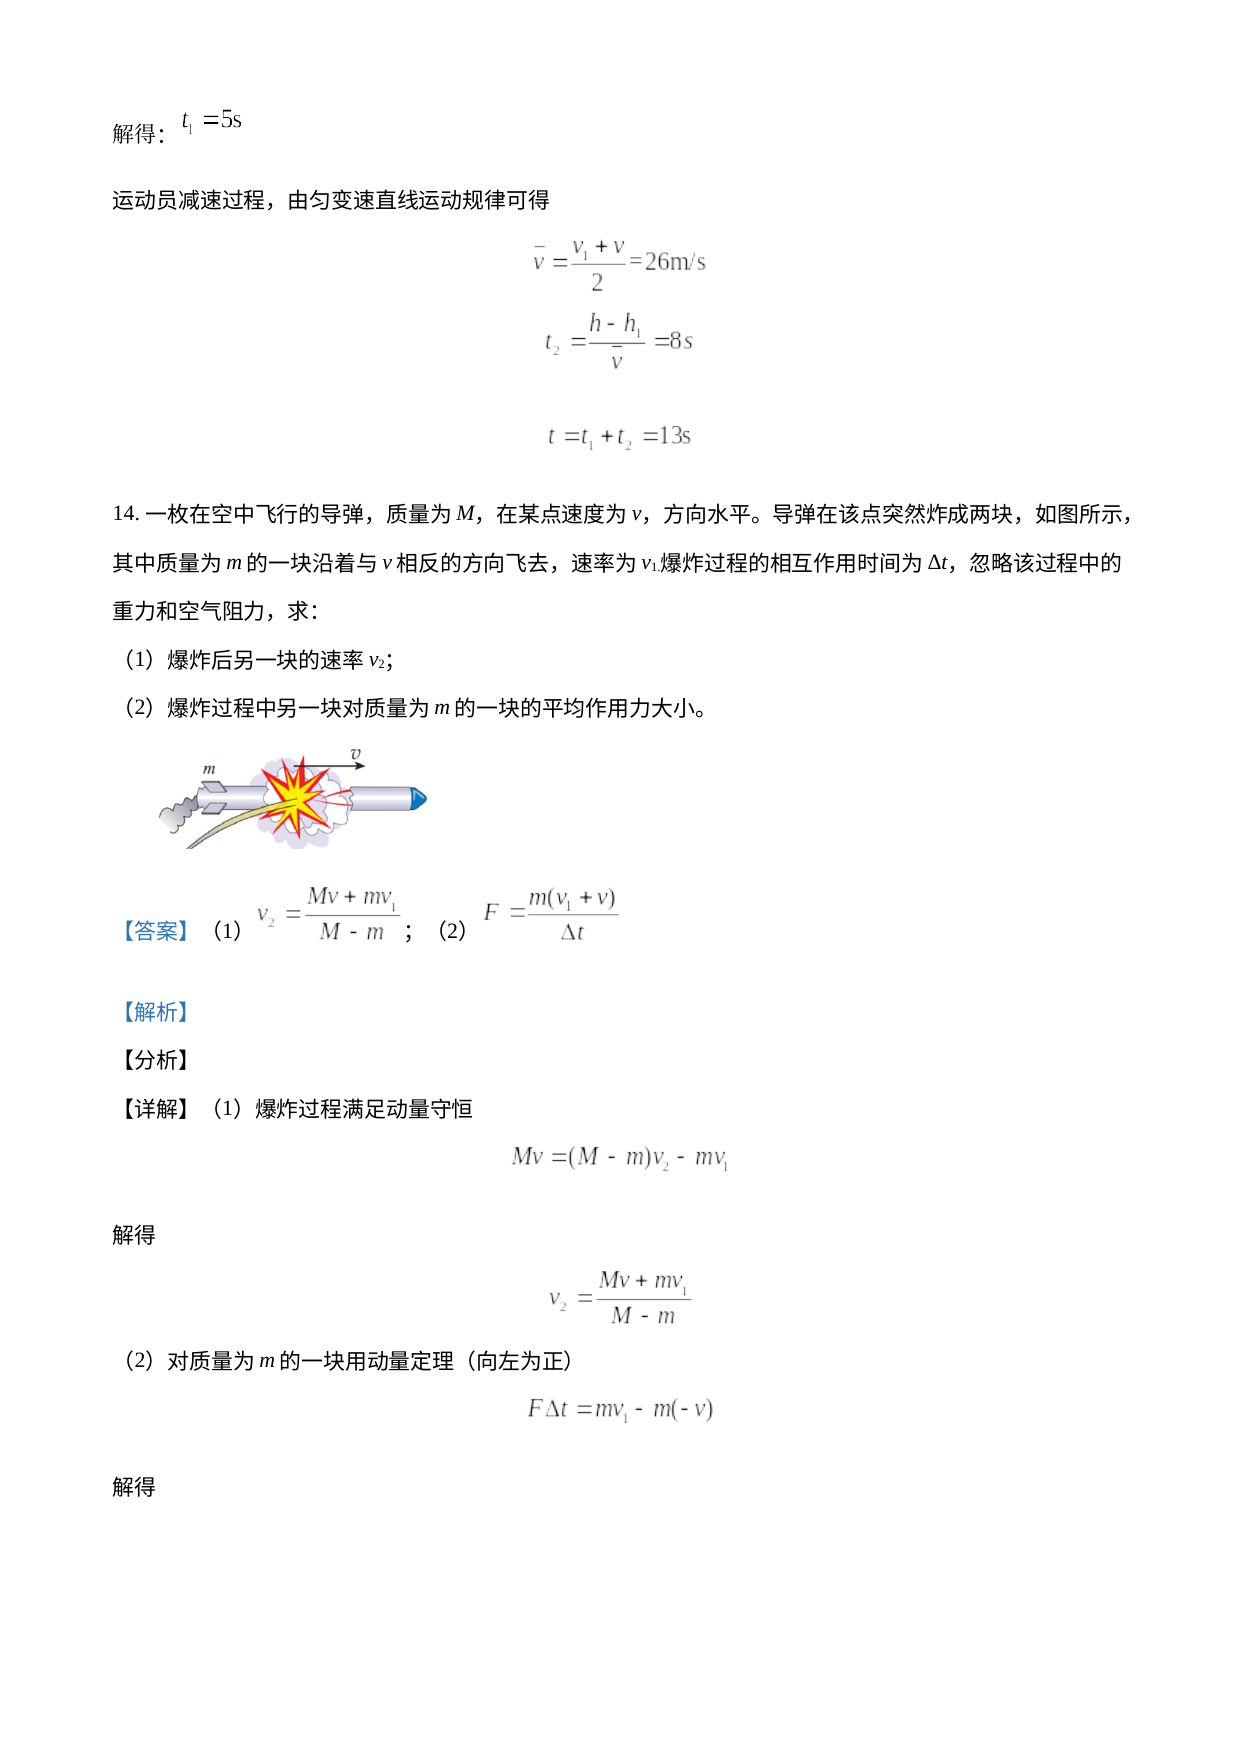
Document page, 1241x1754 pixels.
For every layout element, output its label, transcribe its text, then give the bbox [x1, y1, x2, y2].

text 解得 [112, 1469, 1128, 1502]
text 【解析】 [112, 995, 1128, 1027]
text 【答案】（1）；（2） [112, 881, 1128, 979]
text （2）对质量为m的一块用动量定理（向左为正） [112, 1343, 1128, 1376]
text 运动员减速过程，由匀变速直线运动规律可得 [112, 183, 1128, 215]
text 14. 一枚在空中飞行的导弹，质量为M，在某点速度为v，方向水平。导弹在该点突然炸成两块，如图所示，其中质量为m的一块沿着与v相反的方向飞去，速率为v1.爆炸过程的相互作用时间为Δt，忽略该过程中的重力和空气阻力，求： [112, 496, 1128, 626]
picture [131, 738, 446, 849]
text 解得： [112, 102, 1128, 167]
text 【分析】 [112, 1043, 1128, 1076]
text （2）爆炸过程中另一块对质量为m的一块的平均作用力大小。 [112, 691, 1128, 723]
text 【详解】（1）爆炸过程满足动量守恒 [112, 1091, 1128, 1124]
text （1）爆炸后另一块的速率v2； [112, 642, 1128, 675]
text 解得 [112, 1217, 1128, 1250]
